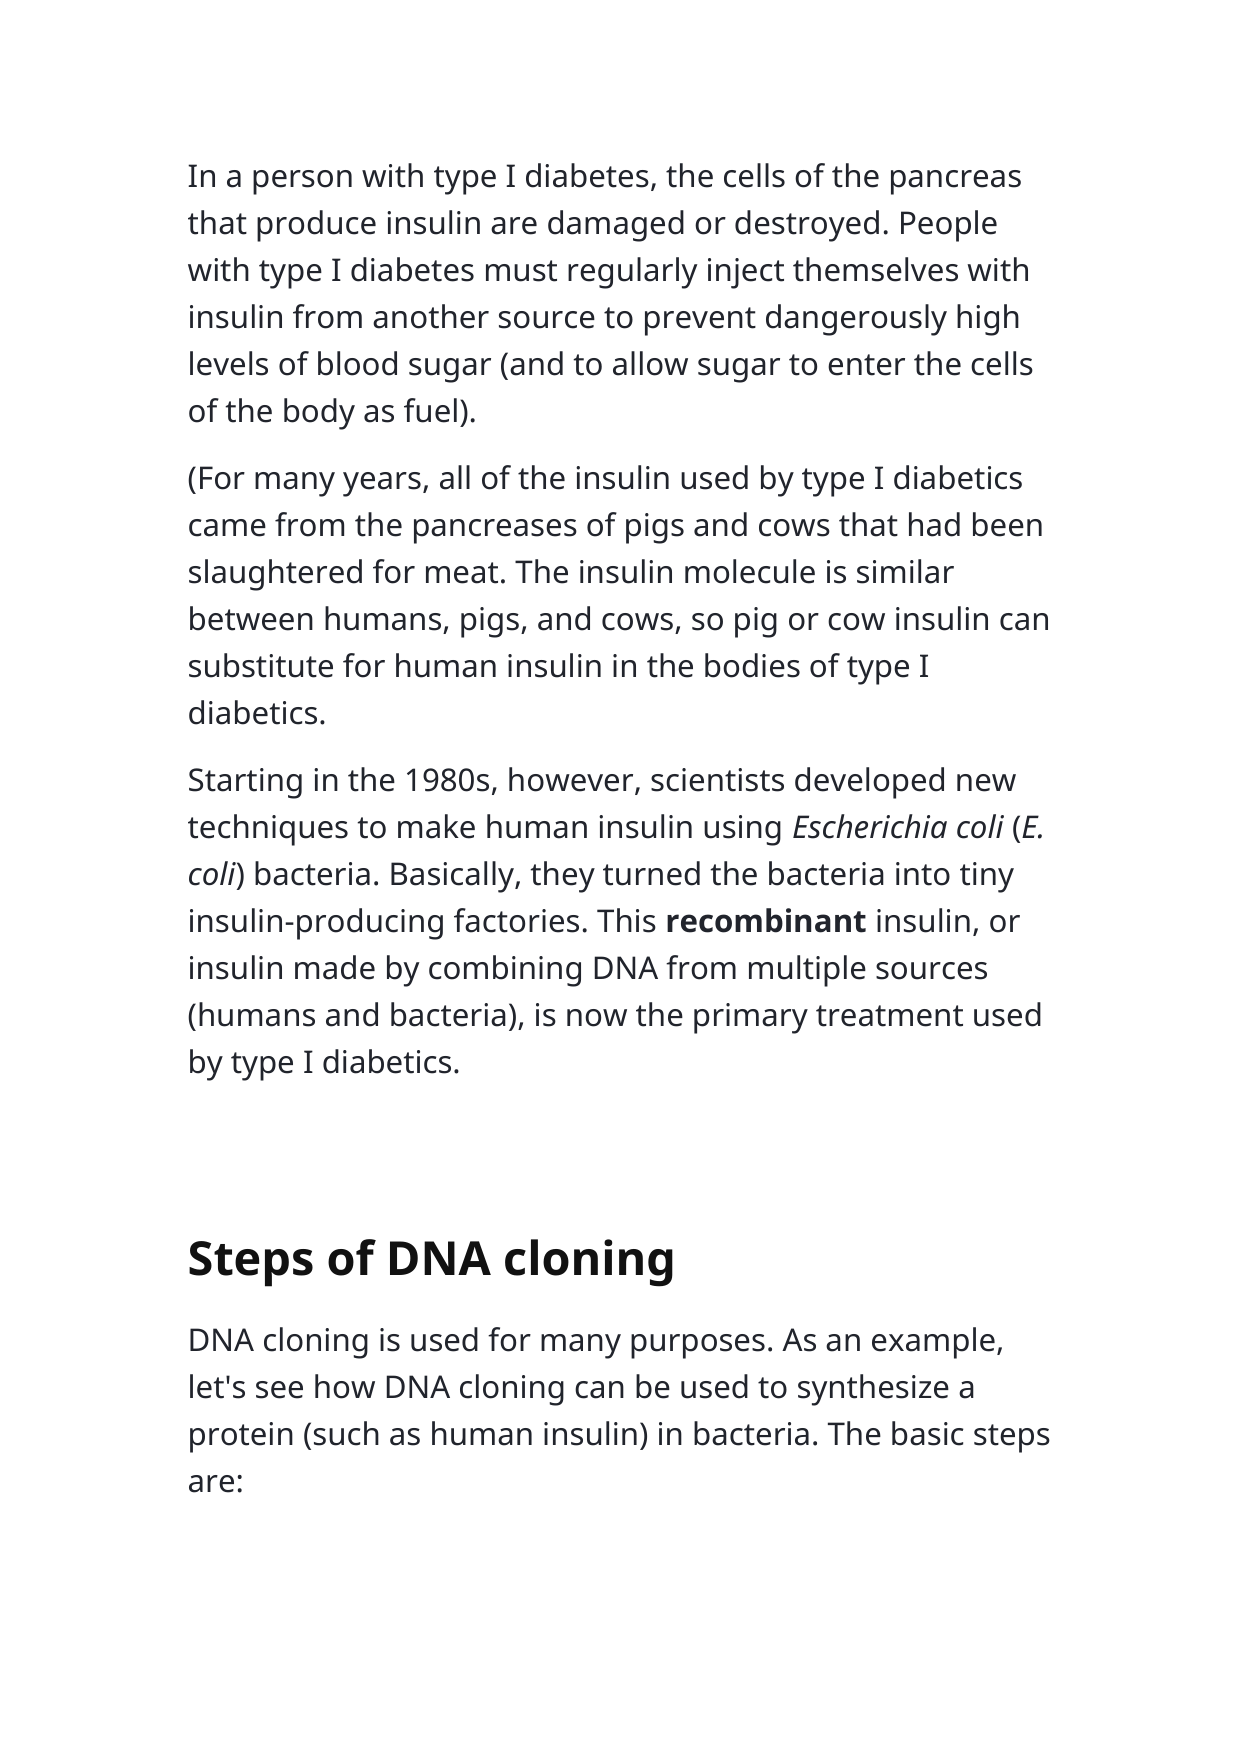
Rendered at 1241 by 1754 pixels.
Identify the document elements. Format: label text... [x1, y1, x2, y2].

text (For many years, all of the insulin used by type I diabetics came from the pancreases of pigs and cows that had been slaughtered for meat. The insulin molecule is similar between humans, pigs, and cows, so pig or cow insulin can substitute for human insulin in the bodies of type I diabetics. [187, 452, 1053, 733]
text DNA cloning is used for many purposes. As an example, let's see how DNA cloning can be used to synthesize a protein (such as human insulin) in bacteria. The basic steps are: [187, 1314, 1053, 1501]
text Starting in the 1980s, however, scientists developed new techniques to make human insulin using Escherichia coli (E. coli) bacteria. Basically, they turned the bacteria into tiny insulin-producing factories. This recombinant insulin, or insulin made by combining DNA from multiple sources (humans and bacteria), is now the primary treatment used by type I diabetics. [187, 754, 1053, 1082]
text In a person with type I diabetes, the cells of the pancreas that produce insulin are damaged or destroyed. People with type I diabetes must regularly inject themselves with insulin from another source to prevent dangerously high levels of blood sugar (and to allow sugar to enter the cells of the body as fuel). [187, 150, 1053, 431]
text Steps of DNA cloning [187, 1225, 1053, 1289]
